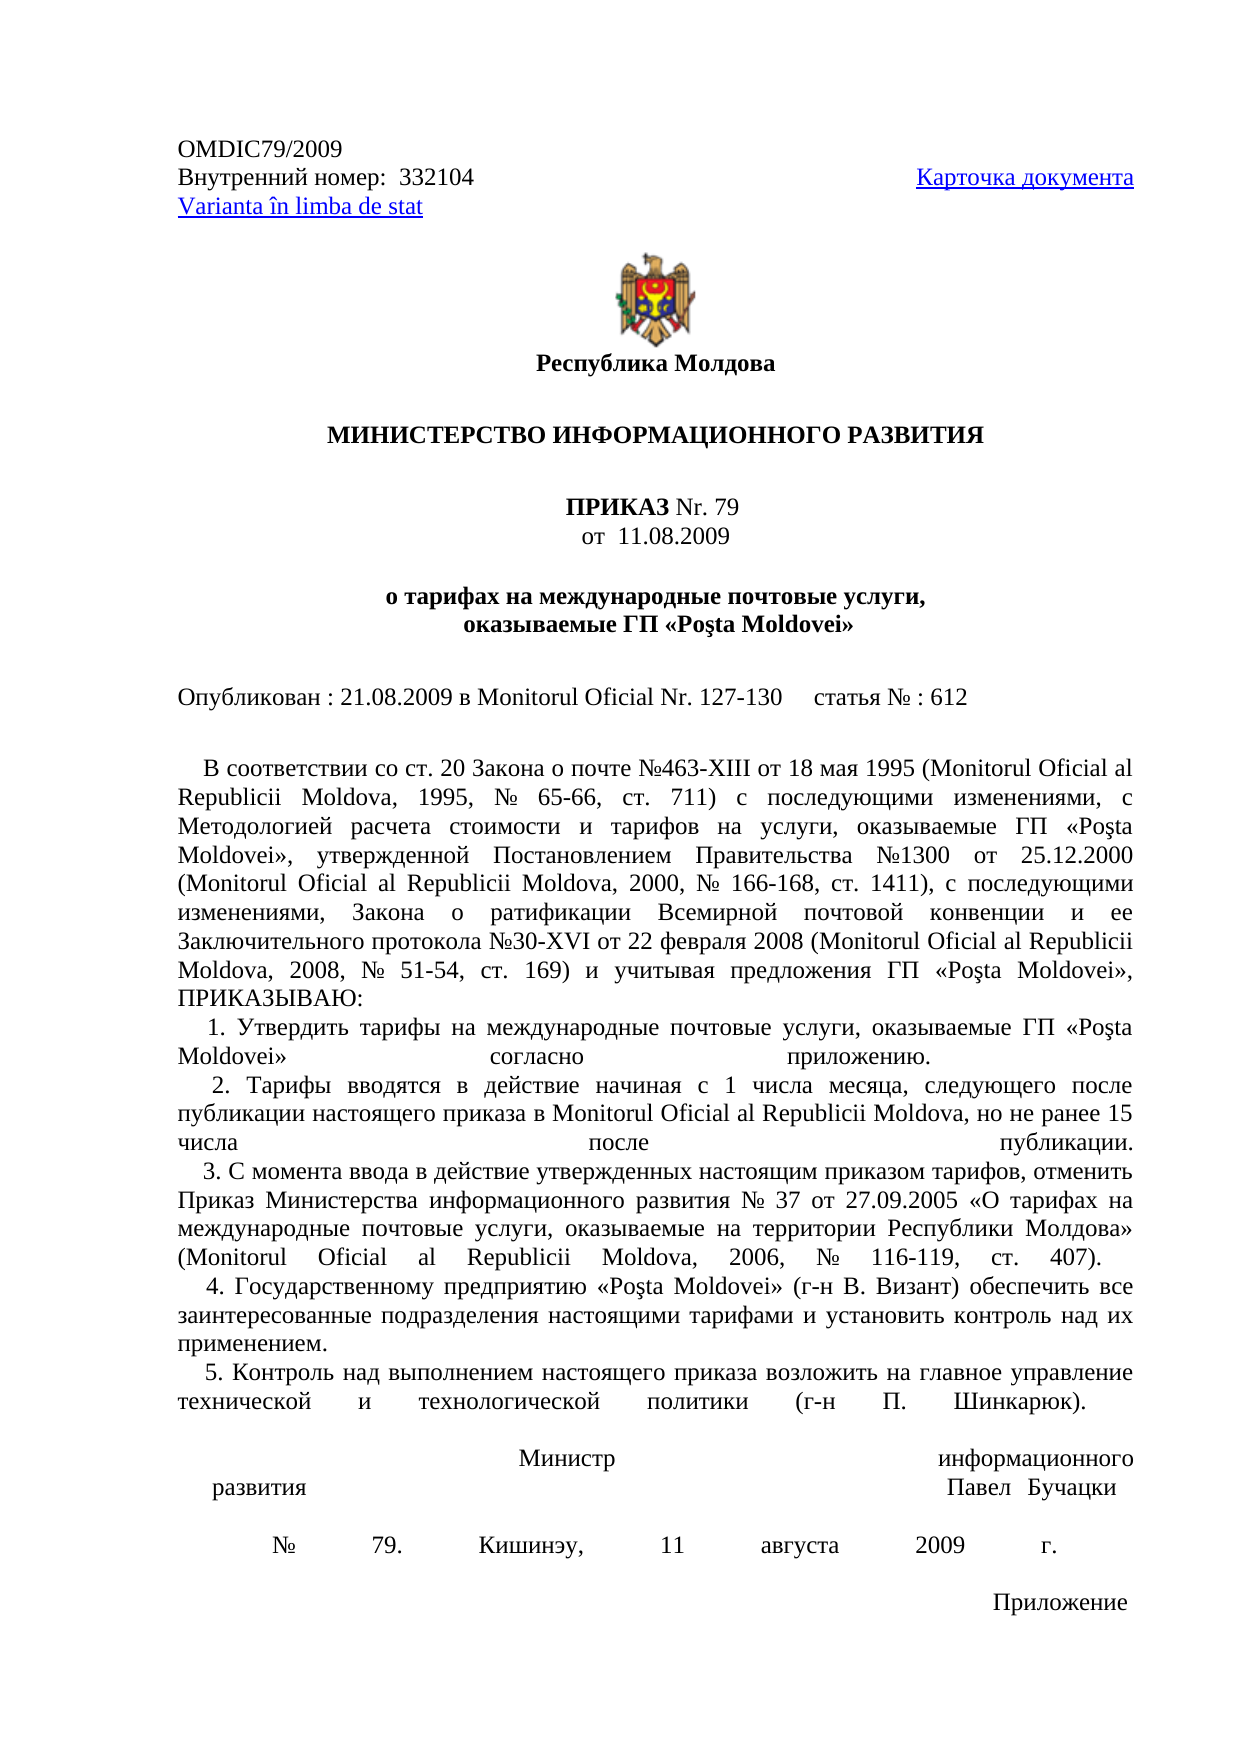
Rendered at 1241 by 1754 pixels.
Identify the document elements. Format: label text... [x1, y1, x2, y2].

table_cell Опубликован : 21.08.2009 в Monitorul Oficial Nr. 127-130 статья № : 612 [162, 654, 1149, 738]
table_header OMDIC79/2009 Внутренний номер: 332104 Varianta în limba de stat [162, 118, 770, 236]
table_cell ПРИКАЗ Nr. 79 от 11.08.2009 [162, 476, 1149, 565]
table_cell МИНИСТЕРСТВО ИНФОРМАЦИОННОГО РАЗВИТИЯ [162, 393, 1149, 476]
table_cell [162, 738, 1149, 1632]
table_header Карточка документа [770, 118, 1149, 236]
table_cell Республика Молдова [162, 236, 1149, 392]
picture [615, 251, 697, 349]
table_cell о тарифах на международные почтовые услуги, оказываемые ГП «Poşta Moldovei» [162, 565, 1149, 654]
